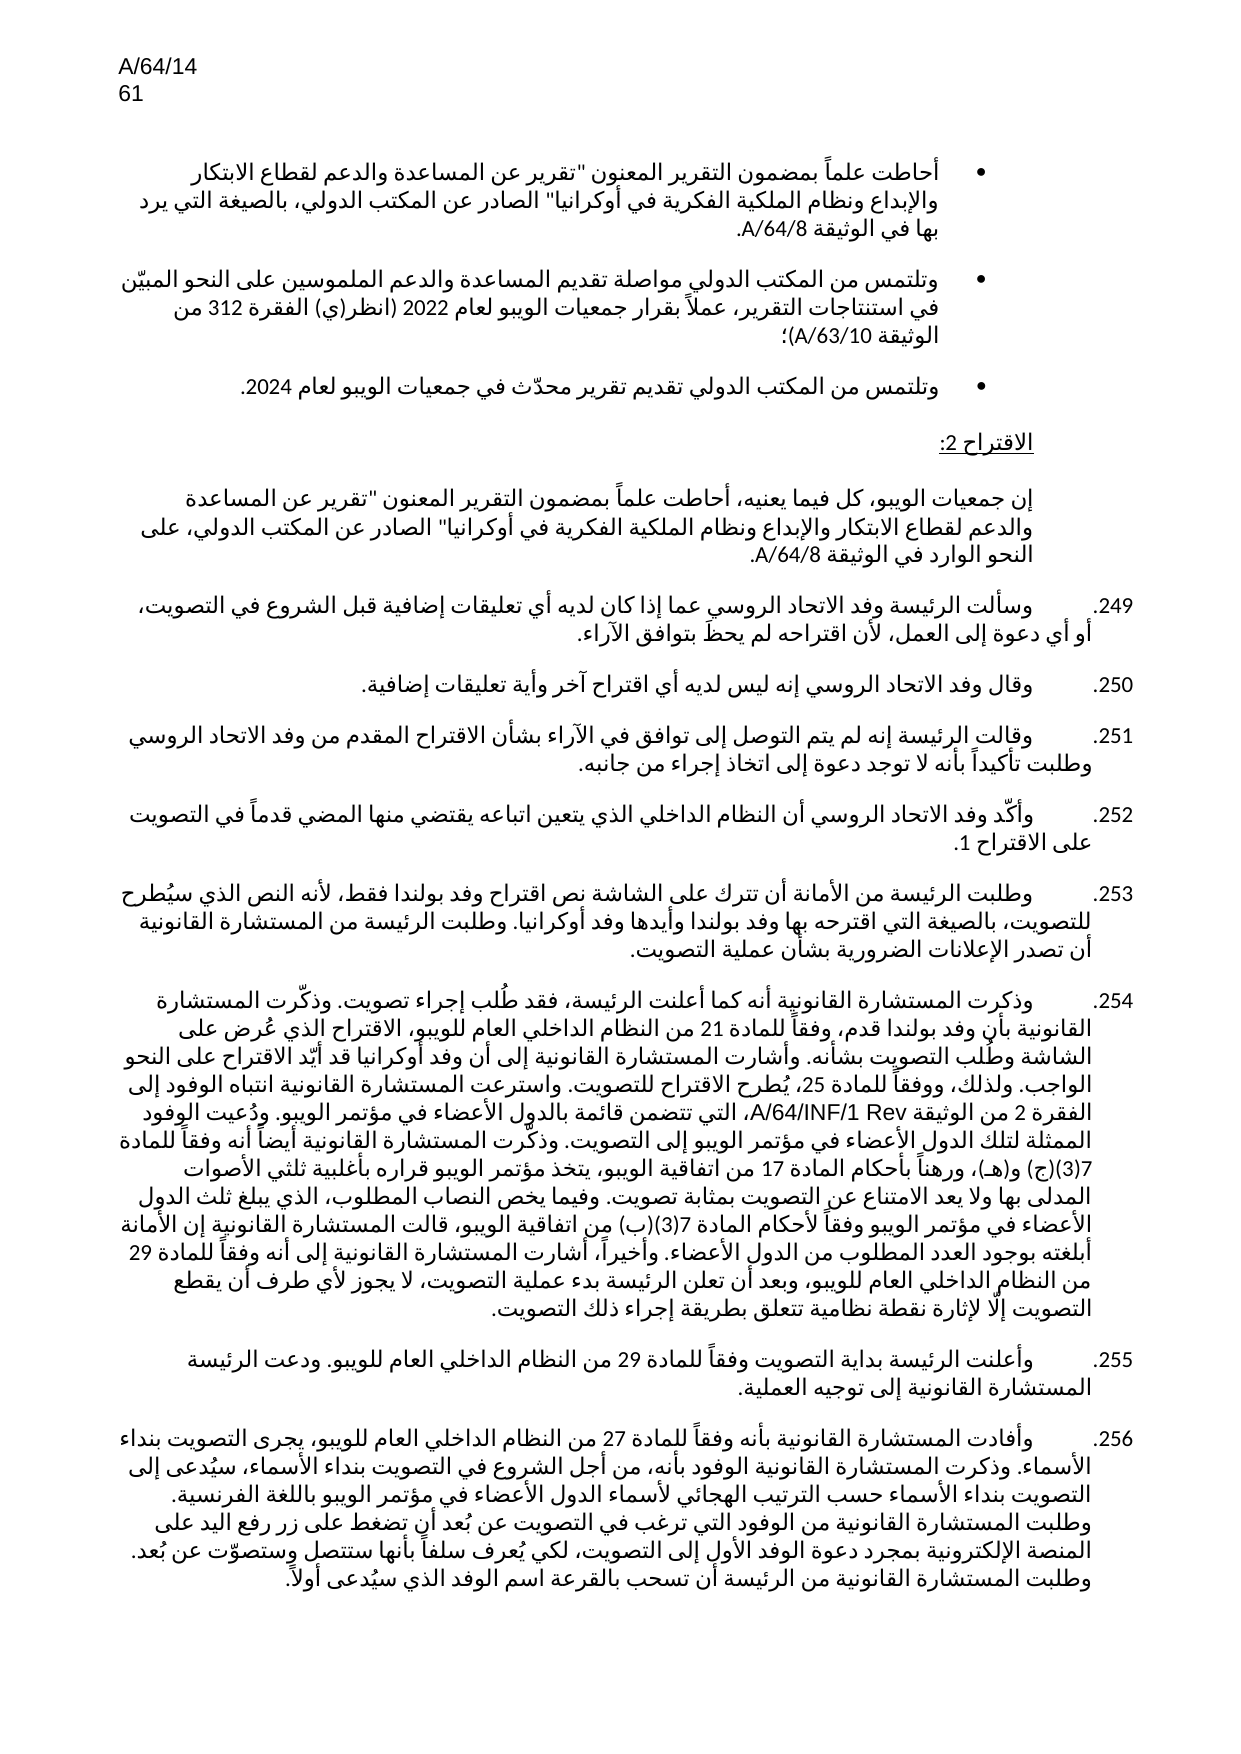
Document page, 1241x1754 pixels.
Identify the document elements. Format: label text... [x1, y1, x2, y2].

text وأعلنت الرئيسة بداية التصويت وفقاً للمادة 29 من النظام الداخلي العام للويبو. ودعت الرئيسة المستشارة القانونية إلى توجيه العملية. [118, 1346, 1092, 1402]
list أحاطت علماً بمضمون التقرير المعنون "تقرير عن المساعدة والدعم لقطاع الابتكار والإبداع ونظام الملكية الفكرية في أوكرانيا" الصادر عن المكتب الدولي، بالصيغة التي يرد بها في الوثيقة A/64/8. [118, 158, 977, 243]
text وسألت الرئيسة وفد الاتحاد الروسي عما إذا كان لديه أي تعليقات إضافية قبل الشروع في التصويت، أو أي دعوة إلى العمل، لأن اقتراحه لم يحظَ بتوافق الآراء. [118, 592, 1092, 648]
text إن جمعيات الويبو، كل فيما يعنيه، أحاطت علماً بمضمون التقرير المعنون "تقرير عن المساعدة والدعم لقطاع الابتكار والإبداع ونظام الملكية الفكرية في أوكرانيا" الصادر عن المكتب الدولي، على النحو الوارد في الوثيقة A/64/8. [118, 484, 1034, 569]
text وقال وفد الاتحاد الروسي إنه ليس لديه أي اقتراح آخر وأية تعليقات إضافية. [118, 671, 1092, 698]
text وأفادت المستشارة القانونية بأنه وفقاً للمادة 27 من النظام الداخلي العام للويبو، يجرى التصويت بنداء الأسماء. وذكرت المستشارة القانونية الوفود بأنه، من أجل الشروع في التصويت بنداء الأسماء، سيُدعى إلى التصويت بنداء الأسماء حسب الترتيب الهجائي لأسماء الدول الأعضاء في مؤتمر الويبو باللغة الفرنسية. وطلبت المستشارة القانونية من الوفود التي ترغب في التصويت عن بُعد أن تضغط على زر رفع اليد على المنصة الإلكترونية بمجرد دعوة الوفد الأول إلى التصويت، لكي يُعرف سلفاً بأنها ستتصل وستصوّت عن بُعد. وطلبت المستشارة القانونية من الرئيسة أن تسحب بالقرعة اسم الوفد الذي سيُدعى أولاً. [118, 1424, 1092, 1593]
text وذكرت المستشارة القانونية أنه كما أعلنت الرئيسة، فقد طُلب إجراء تصويت. وذكّرت المستشارة القانونية بأن وفد بولندا قدم، وفقاً للمادة 21 من النظام الداخلي العام للويبو، الاقتراح الذي عُرض على الشاشة وطُلب التصويت بشأنه. وأشارت المستشارة القانونية إلى أن وفد أوكرانيا قد أيّد الاقتراح على النحو الواجب. ولذلك، ووفقاً للمادة 25، يُطرح الاقتراح للتصويت. واسترعت المستشارة القانونية انتباه الوفود إلى الفقرة 2 من الوثيقة A/64/INF/1 Rev، التي تتضمن قائمة بالدول الأعضاء في مؤتمر الويبو. ودُعيت الوفود الممثلة لتلك الدول الأعضاء في مؤتمر الويبو إلى التصويت. وذكّرت المستشارة القانونية أيضاً أنه وفقاً للمادة 7(3)(ج) و(هـ)، ورهناً بأحكام المادة 17 من اتفاقية الويبو، يتخذ مؤتمر الويبو قراره بأغلبية ثلثي الأصوات المدلى بها ولا يعد الامتناع عن التصويت بمثابة تصويت. وفيما يخص النصاب المطلوب، الذي يبلغ ثلث الدول الأعضاء في مؤتمر الويبو وفقاً لأحكام المادة 7(3)(ب) من اتفاقية الويبو، قالت المستشارة القانونية إن الأمانة أبلغته بوجود العدد المطلوب من الدول الأعضاء. وأخيراً، أشارت المستشارة القانونية إلى أنه وفقاً للمادة 29 من النظام الداخلي العام للويبو، وبعد أن تعلن الرئيسة بدء عملية التصويت، لا يجوز لأي طرف أن يقطع التصويت إلّا لإثارة نقطة نظامية تتعلق بطريقة إجراء ذلك التصويت. [118, 986, 1092, 1323]
text وطلبت الرئيسة من الأمانة أن تترك على الشاشة نص اقتراح وفد بولندا فقط، لأنه النص الذي سيُطرح للتصويت، بالصيغة التي اقترحه بها وفد بولندا وأيدها وفد أوكرانيا. وطلبت الرئيسة من المستشارة القانونية أن تصدر الإعلانات الضرورية بشأن عملية التصويت. [118, 879, 1092, 963]
text الاقتراح 2: [118, 428, 1033, 457]
text وقالت الرئيسة إنه لم يتم التوصل إلى توافق في الآراء بشأن الاقتراح المقدم من وفد الاتحاد الروسي وطلبت تأكيداً بأنه لا توجد دعوة إلى اتخاذ إجراء من جانبه. [118, 721, 1092, 777]
text وأكّد وفد الاتحاد الروسي أن النظام الداخلي الذي يتعين اتباعه يقتضي منها المضي قدماً في التصويت على الاقتراح 1. [118, 800, 1092, 856]
list وتلتمس من المكتب الدولي مواصلة تقديم المساعدة والدعم الملموسين على النحو المبيّن في استنتاجات التقرير، عملاً بقرار جمعيات الويبو لعام 2022 (انظر(ي) الفقرة 312 من الوثيقة A/63/10)؛ [118, 266, 977, 349]
list وتلتمس من المكتب الدولي تقديم تقرير محدّث في جمعيات الويبو لعام 2024. [118, 372, 977, 401]
